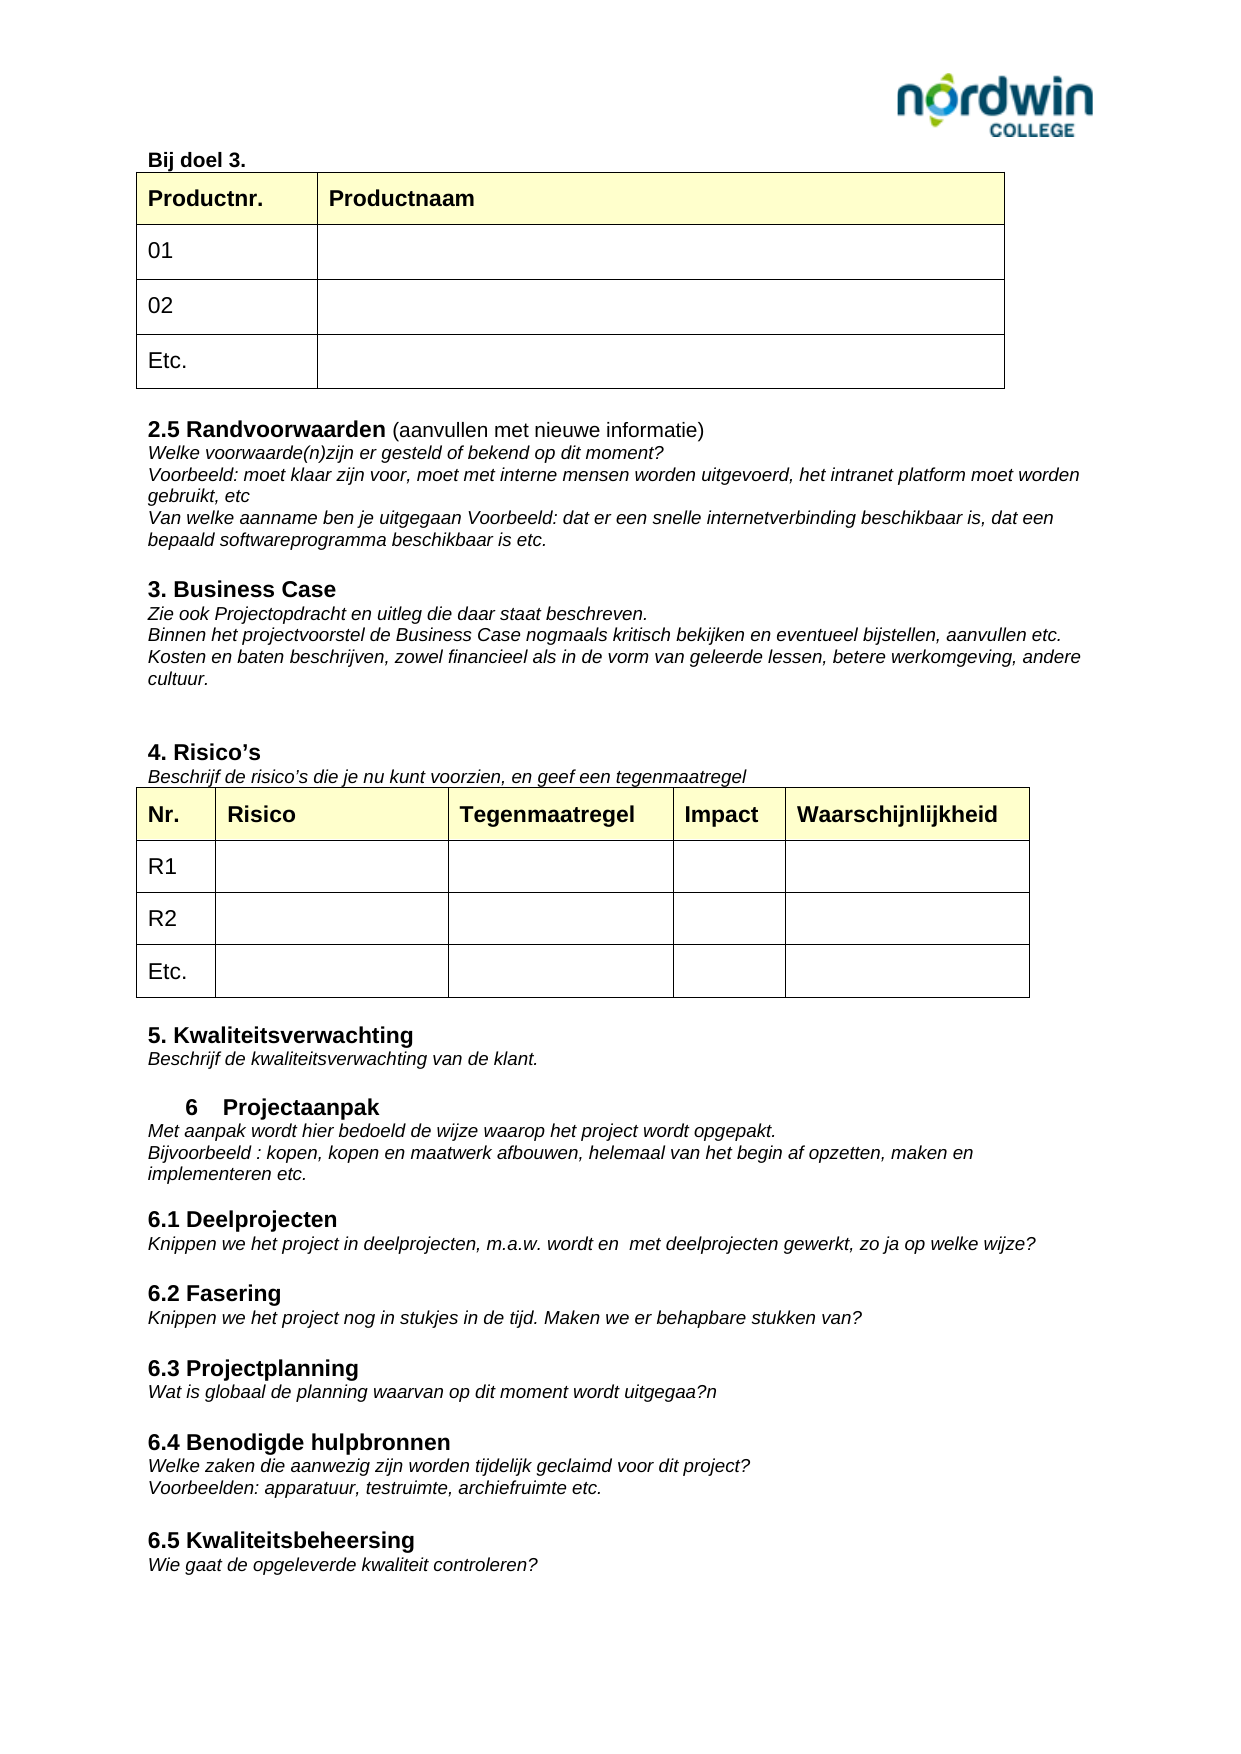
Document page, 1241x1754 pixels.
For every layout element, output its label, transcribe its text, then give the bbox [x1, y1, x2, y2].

text Beschrijf de risico’s die je nu kunt voorzien, en geef een tegenmaatregel [148, 766, 1093, 787]
text 6.3 Projectplanning [148, 1355, 1093, 1381]
text Knippen we het project nog in stukjes in de tijd. Maken we er behapbare stukken van? [148, 1307, 1093, 1328]
text Kosten en baten beschrijven, zowel financieel als in de vorm van geleerde lessen, betere werkomgeving, andere cultuur. [148, 646, 1093, 689]
table_cell Etc. [137, 945, 215, 997]
table_cell Etc. [137, 335, 317, 388]
text 4. Risico’s [148, 739, 1093, 766]
text Voorbeelden: apparatuur, testruimte, archiefruimte etc. [148, 1477, 1093, 1498]
text Knippen we het project in deelprojecten, m.a.w. wordt en met deelprojecten gewerkt, zo ja op welke wijze? [148, 1232, 1093, 1254]
text Voorbeeld: moet klaar zijn voor, moet met interne mensen worden uitgevoerd, het intranet platform moet worden gebruikt, etc [148, 464, 1093, 507]
text Bijvoorbeeld : kopen, kopen en maatwerk afbouwen, helemaal van het begin af opzetten, maken en implementeren etc. [148, 1141, 1093, 1184]
text Welke voorwaarde(n)zijn er gesteld of bekend op dit moment? [148, 442, 1093, 464]
text Wat is globaal de planning waarvan op dit moment wordt uitgegaa?n [148, 1381, 1093, 1403]
table_cell R2 [137, 893, 215, 944]
table_header Risico [216, 788, 448, 839]
text Bij doel 3. [148, 148, 1093, 172]
list Projectaanpak [185, 1093, 1093, 1120]
table_cell [786, 945, 1029, 997]
table_cell [674, 945, 785, 997]
table_header Impact [674, 788, 785, 839]
text Beschrijf de kwaliteitsverwachting van de klant. [148, 1048, 1093, 1069]
table_cell [216, 841, 448, 892]
table_cell 02 [137, 280, 317, 333]
text 3. Business Case [148, 576, 1093, 603]
table_cell [449, 945, 673, 997]
text Van welke aanname ben je uitgegaan Voorbeeld: dat er een snelle internetverbinding beschikbaar is, dat een bepaald softwareprogramma beschikbaar is etc. [148, 507, 1093, 550]
table_cell [216, 945, 448, 997]
table_header Nr. [137, 788, 215, 839]
text 6.1 Deelprojecten [148, 1206, 1093, 1232]
table_cell [786, 841, 1029, 892]
text Wie gaat de opgeleverde kwaliteit controleren? [148, 1553, 1093, 1575]
text Met aanpak wordt hier bedoeld de wijze waarop het project wordt opgepakt. [148, 1120, 1093, 1141]
text 6.5 Kwaliteitsbeheersing [148, 1527, 1093, 1553]
table_cell [674, 893, 785, 944]
picture [897, 73, 1093, 137]
table_header Productnr. [137, 173, 317, 224]
table_cell 01 [137, 225, 317, 279]
table_cell [318, 280, 1004, 333]
text 6.4 Benodigde hulpbronnen [148, 1429, 1093, 1455]
table_cell R1 [137, 841, 215, 892]
text 6.2 Fasering [148, 1280, 1093, 1307]
table_cell [216, 893, 448, 944]
text Zie ook Projectopdracht en uitleg die daar staat beschreven. [148, 603, 1093, 624]
table_cell [674, 841, 785, 892]
text Binnen het projectvoorstel de Business Case nogmaals kritisch bekijken en eventueel bijstellen, aanvullen etc. [148, 624, 1093, 646]
table_cell [318, 335, 1004, 388]
table_header Productnaam [318, 173, 1004, 224]
table_cell [449, 893, 673, 944]
table_cell [449, 841, 673, 892]
table_header Tegenmaatregel [449, 788, 673, 839]
text 5. Kwaliteitsverwachting [148, 1022, 1093, 1048]
table_header Waarschijnlijkheid [786, 788, 1029, 839]
text 2.5 Randvoorwaarden (aanvullen met nieuwe informatie) [148, 416, 1093, 442]
text Welke zaken die aanwezig zijn worden tijdelijk geclaimd voor dit project? [148, 1455, 1093, 1477]
table_cell [786, 893, 1029, 944]
table_cell [318, 225, 1004, 279]
